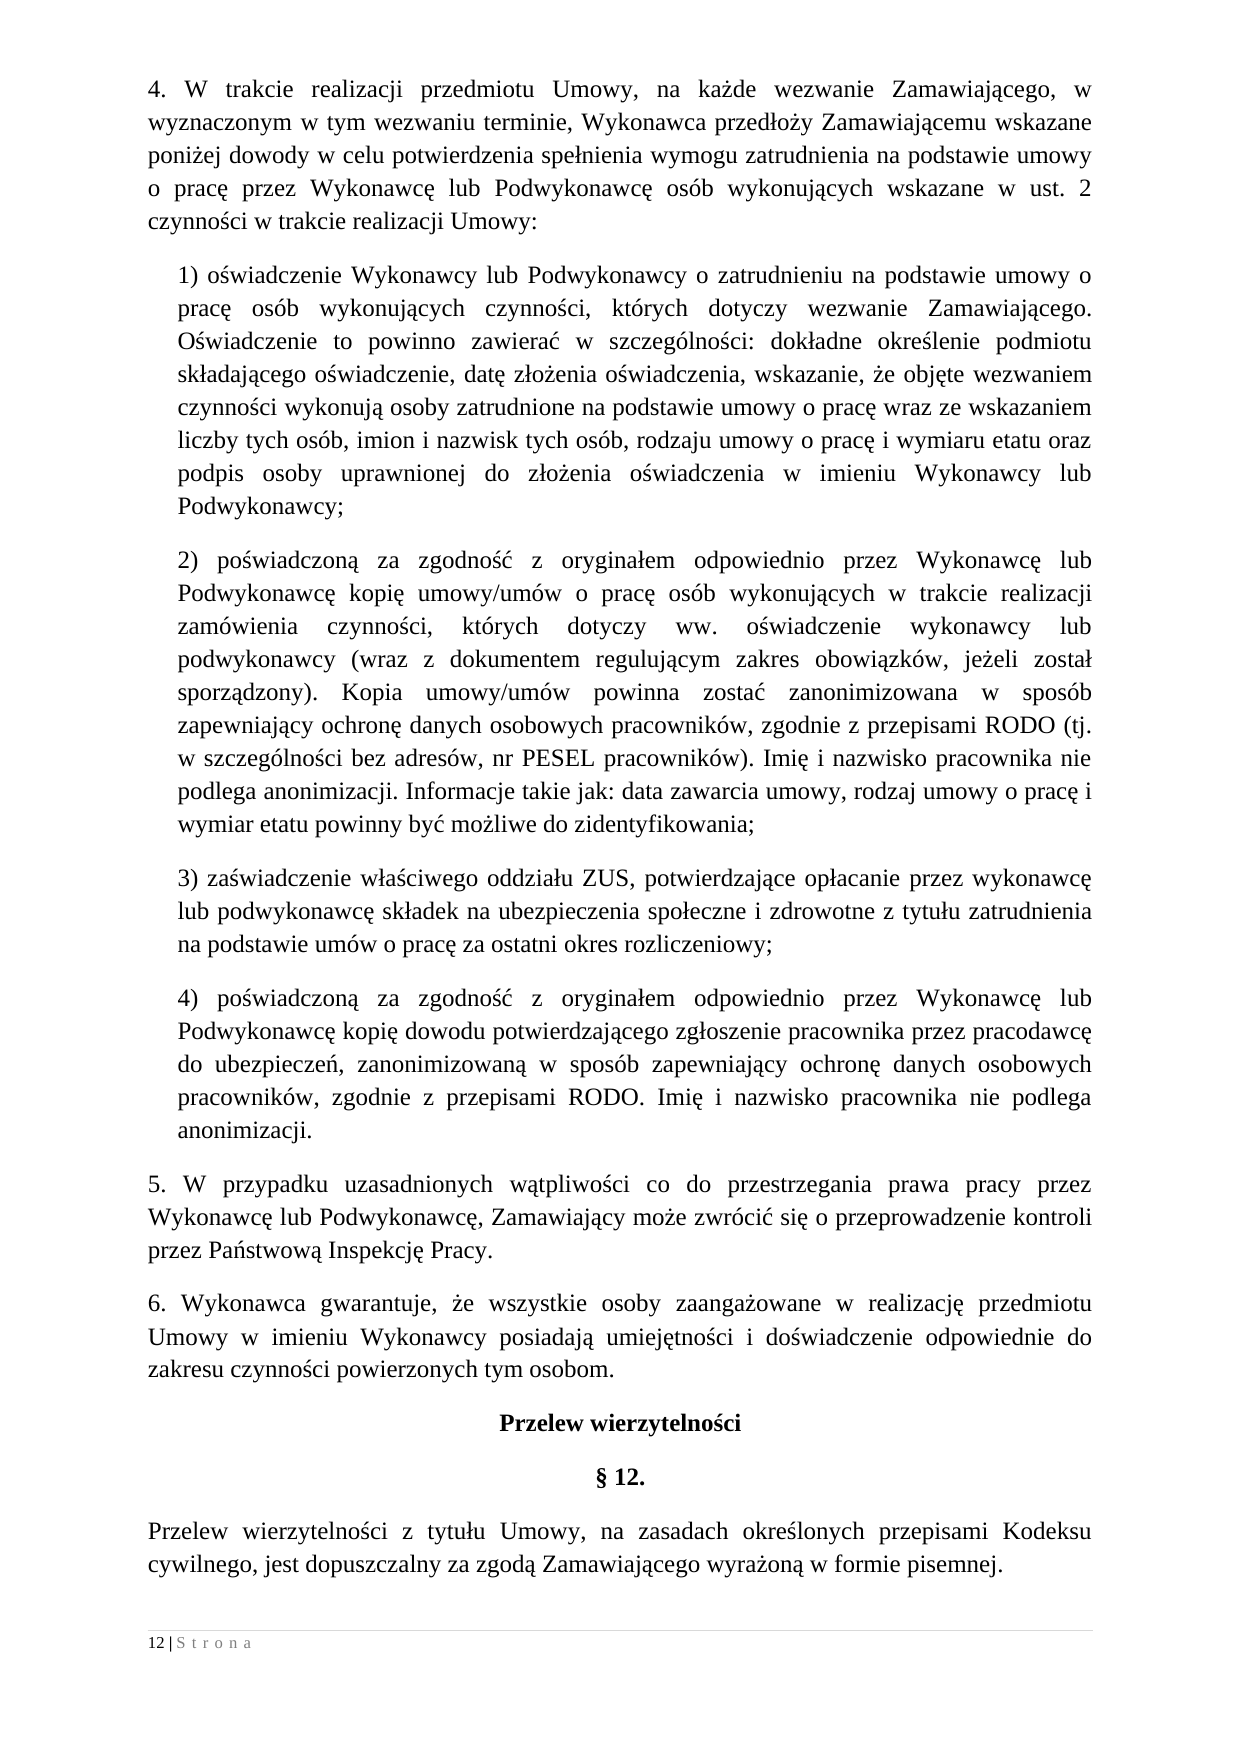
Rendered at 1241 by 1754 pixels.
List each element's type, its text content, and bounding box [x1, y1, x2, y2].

text Przelew wierzytelności z tytułu Umowy, na zasadach określonych przepisami Kodeksu cywilnego, jest dopuszczalny za zgodą Zamawiającego wyrażoną w formie pisemnej. [148, 1516, 1093, 1578]
text § 12. [148, 1462, 1093, 1491]
text 2) poświadczoną za zgodność z oryginałem odpowiednio przez Wykonawcę lub Podwykonawcę kopię umowy/umów o pracę osób wykonujących w trakcie realizacji zamówienia czynności, których dotyczy ww. oświadczenie wykonawcy lub podwykonawcy (wraz z dokumentem regulującym zakres obowiązków, jeżeli został sporządzony). Kopia umowy/umów powinna zostać zanonimizowana w sposób zapewniający ochronę danych osobowych pracowników, zgodnie z przepisami RODO (tj. w szczególności bez adresów, nr PESEL pracowników). Imię i nazwisko pracownika nie podlega anonimizacji. Informacje takie jak: data zawarcia umowy, rodzaj umowy o pracę i wymiar etatu powinny być możliwe do zidentyfikowania; [177, 545, 1093, 838]
text 4. W trakcie realizacji przedmiotu Umowy, na każde wezwanie Zamawiającego, w wyznaczonym w tym wezwaniu terminie, Wykonawca przedłoży Zamawiającemu wskazane poniżej dowody w celu potwierdzenia spełnienia wymogu zatrudnienia na podstawie umowy o pracę przez Wykonawcę lub Podwykonawcę osób wykonujących wskazane w ust. 2 czynności w trakcie realizacji Umowy: [148, 74, 1093, 235]
text 4) poświadczoną za zgodność z oryginałem odpowiednio przez Wykonawcę lub Podwykonawcę kopię dowodu potwierdzającego zgłoszenie pracownika przez pracodawcę do ubezpieczeń, zanonimizowaną w sposób zapewniający ochronę danych osobowych pracowników, zgodnie z przepisami RODO. Imię i nazwisko pracownika nie podlega anonimizacji. [177, 983, 1093, 1143]
text 5. W przypadku uzasadnionych wątpliwości co do przestrzegania prawa pracy przez Wykonawcę lub Podwykonawcę, Zamawiający może zwrócić się o przeprowadzenie kontroli przez Państwową Inspekcję Pracy. [148, 1169, 1093, 1263]
text Przelew wierzytelności [148, 1408, 1093, 1437]
text 6. Wykonawca gwarantuje, że wszystkie osoby zaangażowane w realizację przedmiotu Umowy w imieniu Wykonawcy posiadają umiejętności i doświadczenie odpowiednie do zakresu czynności powierzonych tym osobom. [148, 1288, 1093, 1383]
text 1) oświadczenie Wykonawcy lub Podwykonawcy o zatrudnieniu na podstawie umowy o pracę osób wykonujących czynności, których dotyczy wezwanie Zamawiającego. Oświadczenie to powinno zawierać w szczególności: dokładne określenie podmiotu składającego oświadczenie, datę złożenia oświadczenia, wskazanie, że objęte wezwaniem czynności wykonują osoby zatrudnione na podstawie umowy o pracę wraz ze wskazaniem liczby tych osób, imion i nazwisk tych osób, rodzaju umowy o pracę i wymiaru etatu oraz podpis osoby uprawnionej do złożenia oświadczenia w imieniu Wykonawcy lub Podwykonawcy; [177, 260, 1093, 520]
text 3) zaświadczenie właściwego oddziału ZUS, potwierdzające opłacanie przez wykonawcę lub podwykonawcę składek na ubezpieczenia społeczne i zdrowotne z tytułu zatrudnienia na podstawie umów o pracę za ostatni okres rozliczeniowy; [177, 863, 1093, 958]
